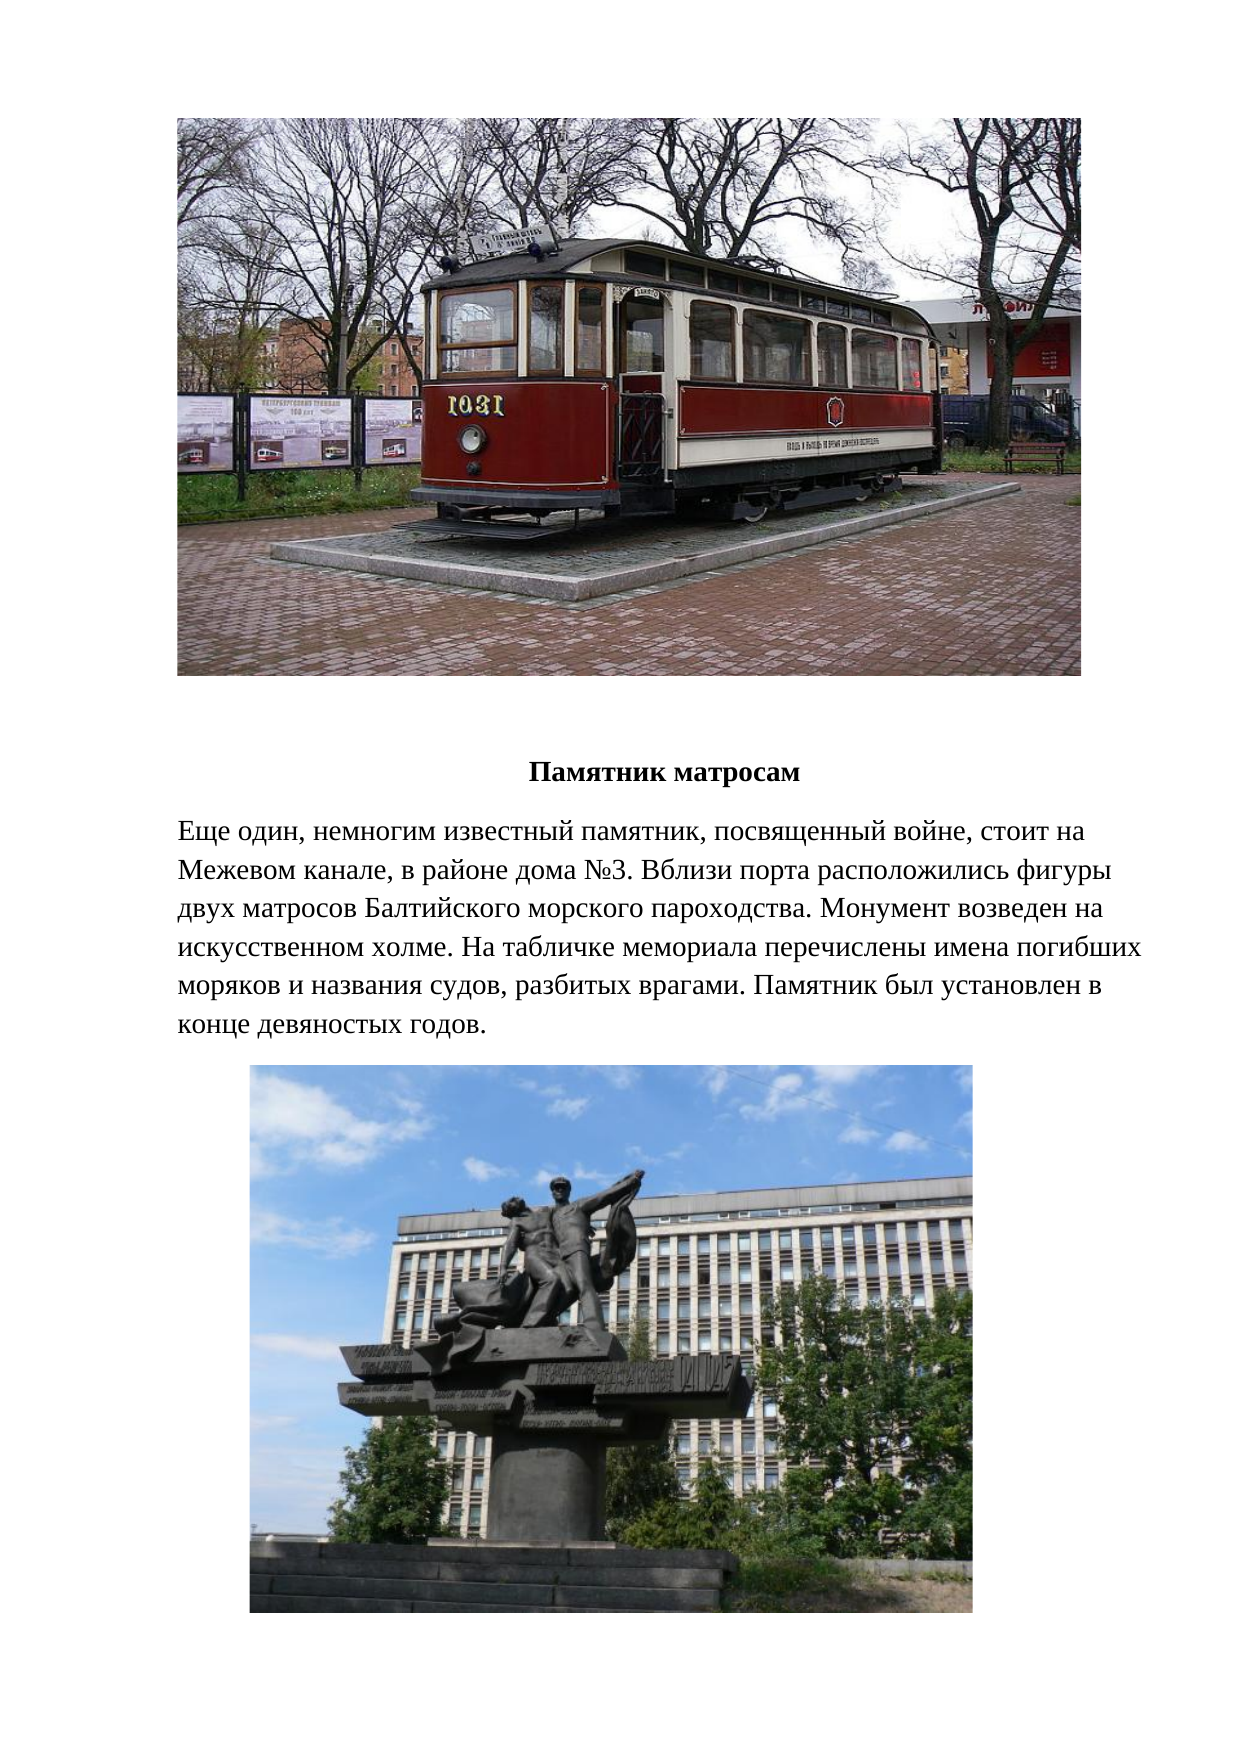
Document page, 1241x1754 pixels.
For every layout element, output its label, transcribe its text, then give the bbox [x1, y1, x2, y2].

text Еще один, немногим известный памятник, посвященный войне, стоит на Межевом канале, в районе дома №3. Вблизи порта расположились фигуры двух матросов Балтийского морского пароходства. Монумент возведен на искусственном холме. На табличке мемориала перечислены имена погибших моряков и названия судов, разбитых врагами. Памятник был установлен в конце девяностых годов. [177, 813, 1152, 1039]
picture [249, 1065, 973, 1613]
text Памятник матросам [177, 754, 1152, 787]
picture [177, 118, 1082, 676]
